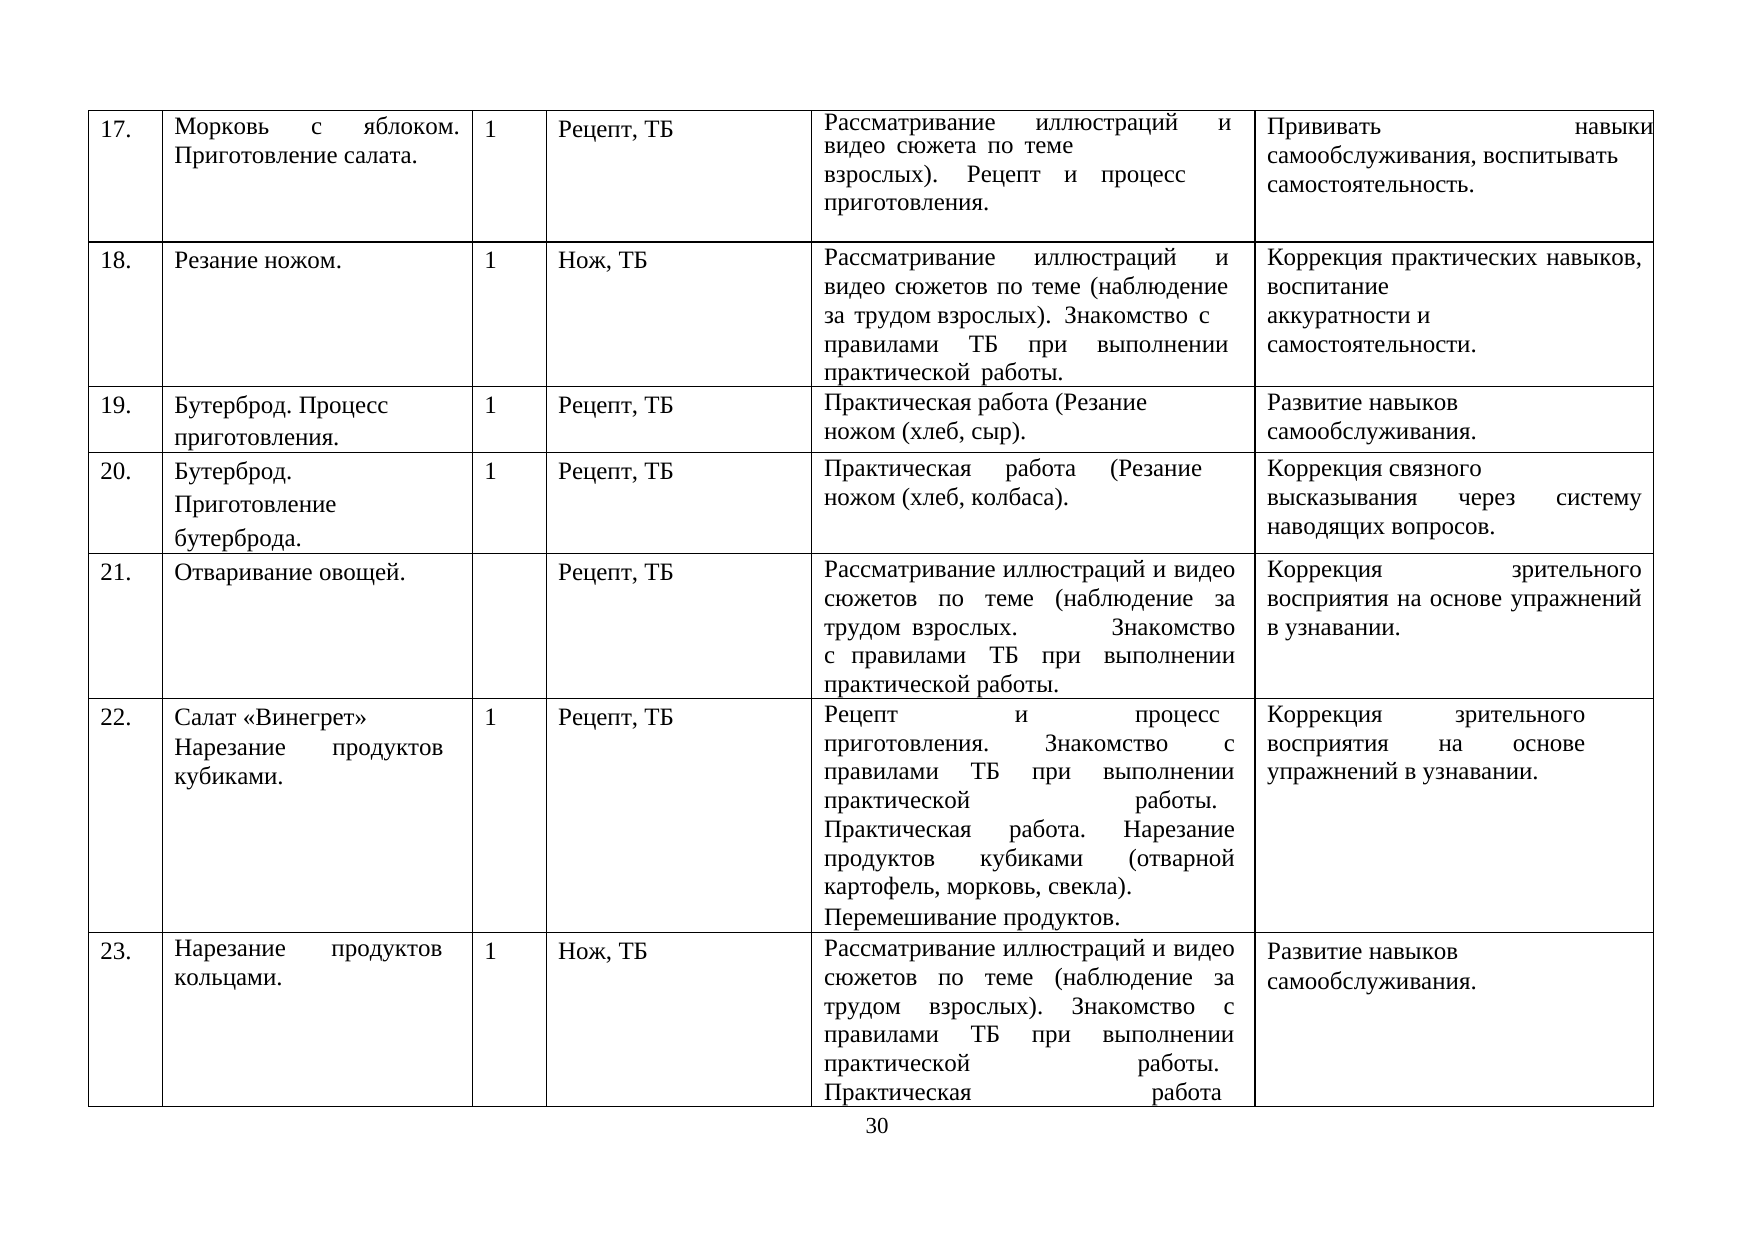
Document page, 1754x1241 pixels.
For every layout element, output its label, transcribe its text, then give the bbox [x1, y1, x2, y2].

table_cell Коррекция практических навыков, воспитание аккуратности и самостоятельности. [1256, 243, 1653, 386]
table_cell Нож, ТБ [547, 933, 811, 1106]
table_cell Рассматривание иллюстраций и видео сюжетов по теме (наблюдение за трудом взрослых). Знакомство с правилами ТБ при выполнении практической работы. [812, 243, 1254, 386]
table_cell Бутерброд. Приготовление бутерброда. [163, 453, 472, 553]
table_cell Салат «Винегрет» Нарезание продуктов кубиками. [163, 699, 472, 932]
table_cell 1 [473, 387, 546, 452]
table_cell 23. [89, 933, 162, 1106]
table_cell Коррекция зрительного восприятия на основе упражнений в узнавании. [1256, 554, 1653, 698]
table_cell 1 [473, 933, 546, 1106]
table_cell Рецепт, ТБ [547, 453, 811, 553]
table_cell Прививать навыки самообслуживания, воспитывать самостоятельность. [1256, 111, 1653, 241]
table_cell 1 [473, 111, 546, 241]
table_cell 18. [89, 243, 162, 386]
table_cell 20. [89, 453, 162, 553]
table_cell 1 [473, 699, 546, 932]
table_cell 1 [473, 453, 546, 553]
table_cell Развитие навыков самообслуживания. [1256, 387, 1653, 452]
table_cell 22. [89, 699, 162, 932]
table_cell 19. [89, 387, 162, 452]
table_cell Коррекция зрительного восприятия на основе упражнений в узнавании. [1256, 699, 1653, 932]
table_cell 21. [89, 554, 162, 698]
table_cell Нож, ТБ [547, 243, 811, 386]
table_cell Морковь с яблоком. Приготовление салата. [163, 111, 472, 241]
table_cell Практическая работа (Резание ножом (хлеб, сыр). [812, 387, 1254, 452]
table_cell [812, 111, 1254, 241]
table_cell Практическая работа (Резание ножом (хлеб, колбаса). [812, 453, 1254, 553]
table_cell Рецепт, ТБ [547, 699, 811, 932]
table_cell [812, 933, 1254, 1106]
table_cell Рецепт, ТБ [547, 111, 811, 241]
table_cell 17. [89, 111, 162, 241]
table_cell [163, 933, 472, 1106]
table_cell Отваривание овощей. [163, 554, 472, 698]
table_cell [1256, 933, 1653, 1106]
table_cell Бутерброд. Процесс приготовления. [163, 387, 472, 452]
table_cell Рецепт, ТБ [547, 554, 811, 698]
table_cell Рецепт, ТБ [547, 387, 811, 452]
table_cell Рецепт и процесс приготовления. Знакомство с правилами ТБ при выполнении практической работы. Практическая работа. Нарезание продуктов кубиками (отварной картофель, морковь, свекла). Перемешивание продуктов. [812, 699, 1254, 932]
table_cell 1 [473, 243, 546, 386]
table_cell Коррекция связного высказывания через систему наводящих вопросов. [1256, 453, 1653, 553]
table_cell [473, 554, 546, 698]
table_cell Резание ножом. [163, 243, 472, 386]
table_cell Рассматривание иллюстраций и видео сюжетов по теме (наблюдение за трудом взрослых. Знакомство с правилами ТБ при выполнении практической работы. [812, 554, 1254, 698]
